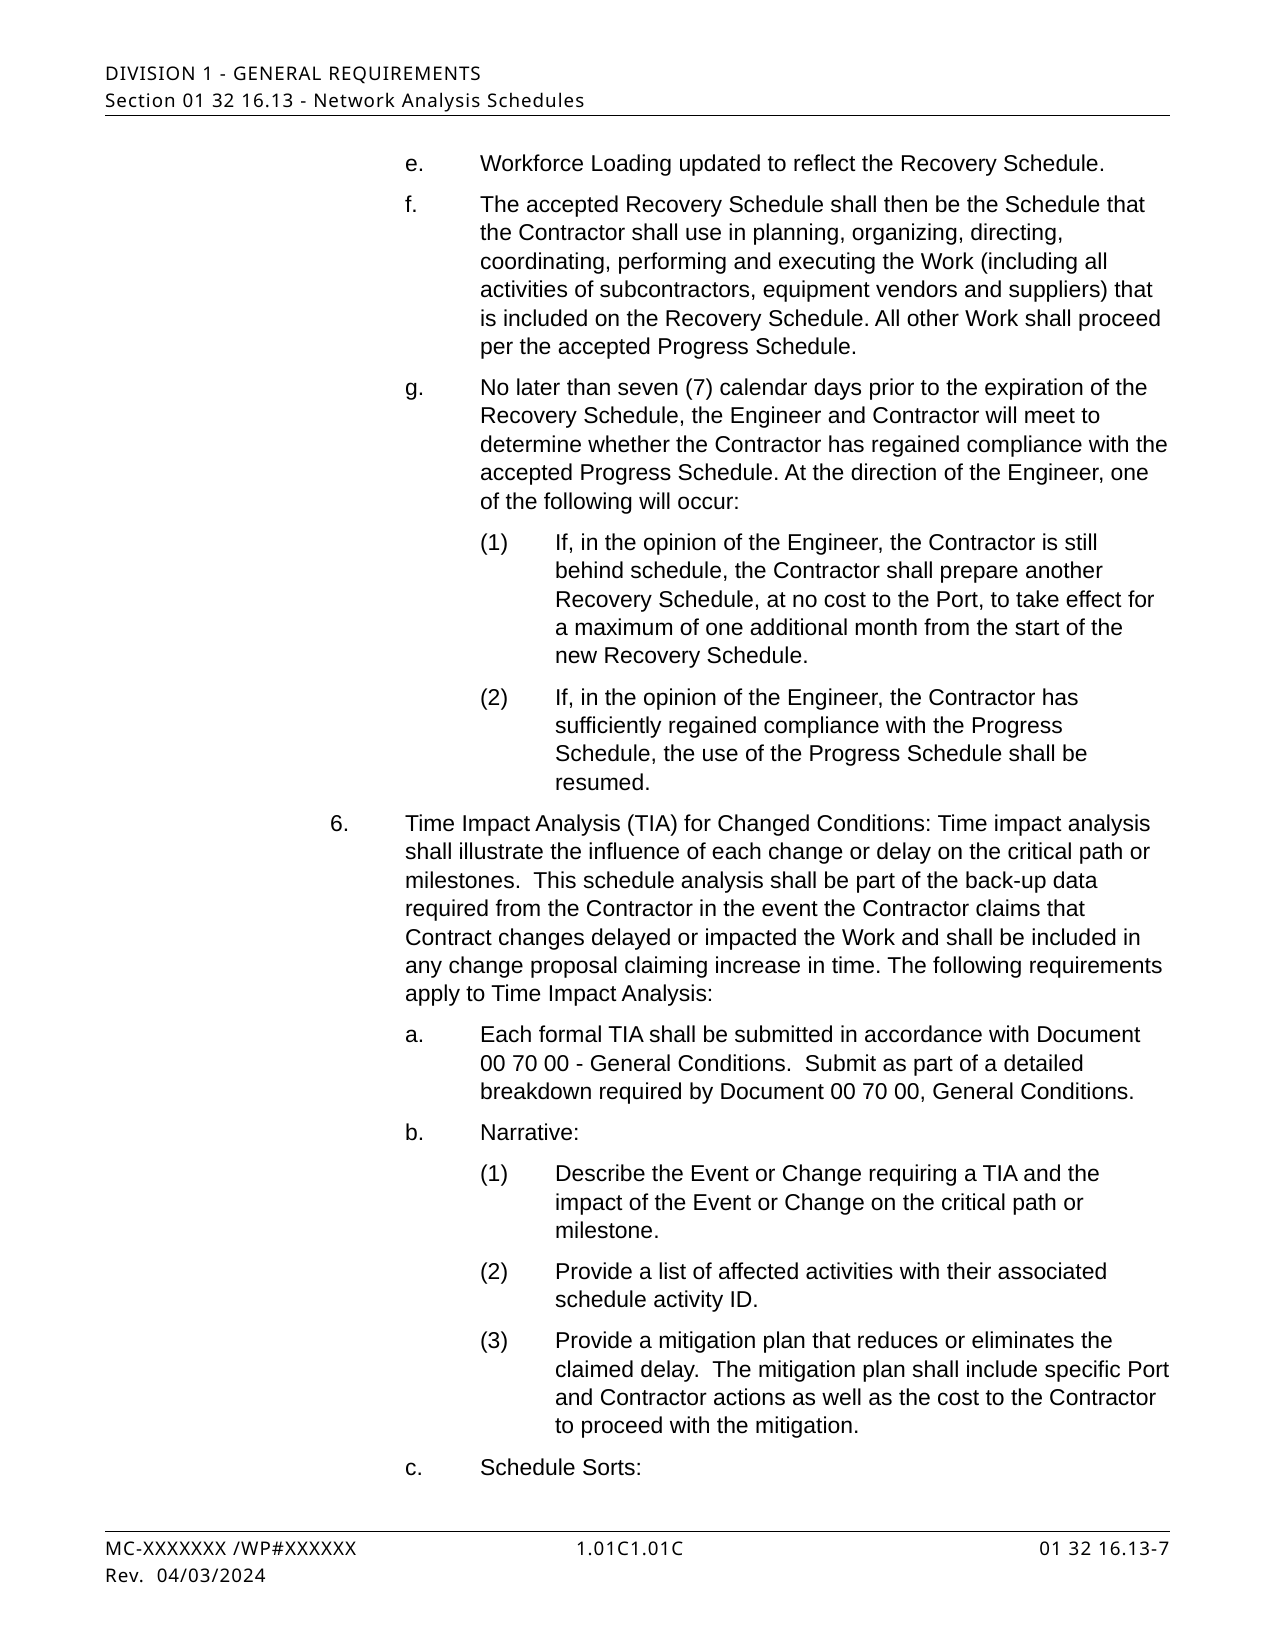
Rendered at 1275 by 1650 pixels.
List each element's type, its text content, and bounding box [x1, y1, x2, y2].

list Time Impact Analysis (TIA) for Changed Conditions: Time impact analysis shall illustrate the influence of each change or delay on the critical path or milestones. This schedule analysis shall be part of the back-up data required from the Contractor in the event the Contractor claims that Contract changes delayed or impacted the Work and shall be included in any change proposal claiming increase in time. The following requirements apply to Time Impact Analysis: [330, 810, 1170, 1007]
list Narrative: [405, 1119, 1170, 1145]
list Workforce Loading updated to reflect the Recovery Schedule. [405, 150, 1170, 176]
list Describe the Event or Change requiring a TIA and the impact of the Event or Change on the critical path or milestone. [480, 1160, 1170, 1243]
list If, in the opinion of the Engineer, the Contractor is still behind schedule, the Contractor shall prepare another Recovery Schedule, at no cost to the Port, to take effect for a maximum of one additional month from the start of the new Recovery Schedule. [480, 529, 1170, 669]
list No later than seven (7) calendar days prior to the expiration of the Recovery Schedule, the Engineer and Contractor will meet to determine whether the Contractor has regained compliance with the accepted Progress Schedule. At the direction of the Engineer, one of the following will occur: [405, 374, 1170, 514]
list The accepted Recovery Schedule shall then be the Schedule that the Contractor shall use in planning, organizing, directing, coordinating, performing and executing the Work (including all activities of subcontractors, equipment vendors and suppliers) that is included on the Recovery Schedule. All other Work shall proceed per the accepted Progress Schedule. [405, 191, 1170, 359]
list Each formal TIA shall be submitted in accordance with Document 00 70 00 - General Conditions. Submit as part of a detailed breakdown required by Document 00 70 00, General Conditions. [405, 1021, 1170, 1104]
list Schedule Sorts: [405, 1453, 1170, 1480]
list Provide a list of affected activities with their associated schedule activity ID. [480, 1258, 1170, 1313]
list If, in the opinion of the Engineer, the Contractor has sufficiently regained compliance with the Progress Schedule, the use of the Progress Schedule shall be resumed. [480, 683, 1170, 795]
list Provide a mitigation plan that reduces or eliminates the claimed delay. The mitigation plan shall include specific Port and Contractor actions as well as the cost to the Contractor to proceed with the mitigation. [480, 1327, 1170, 1439]
